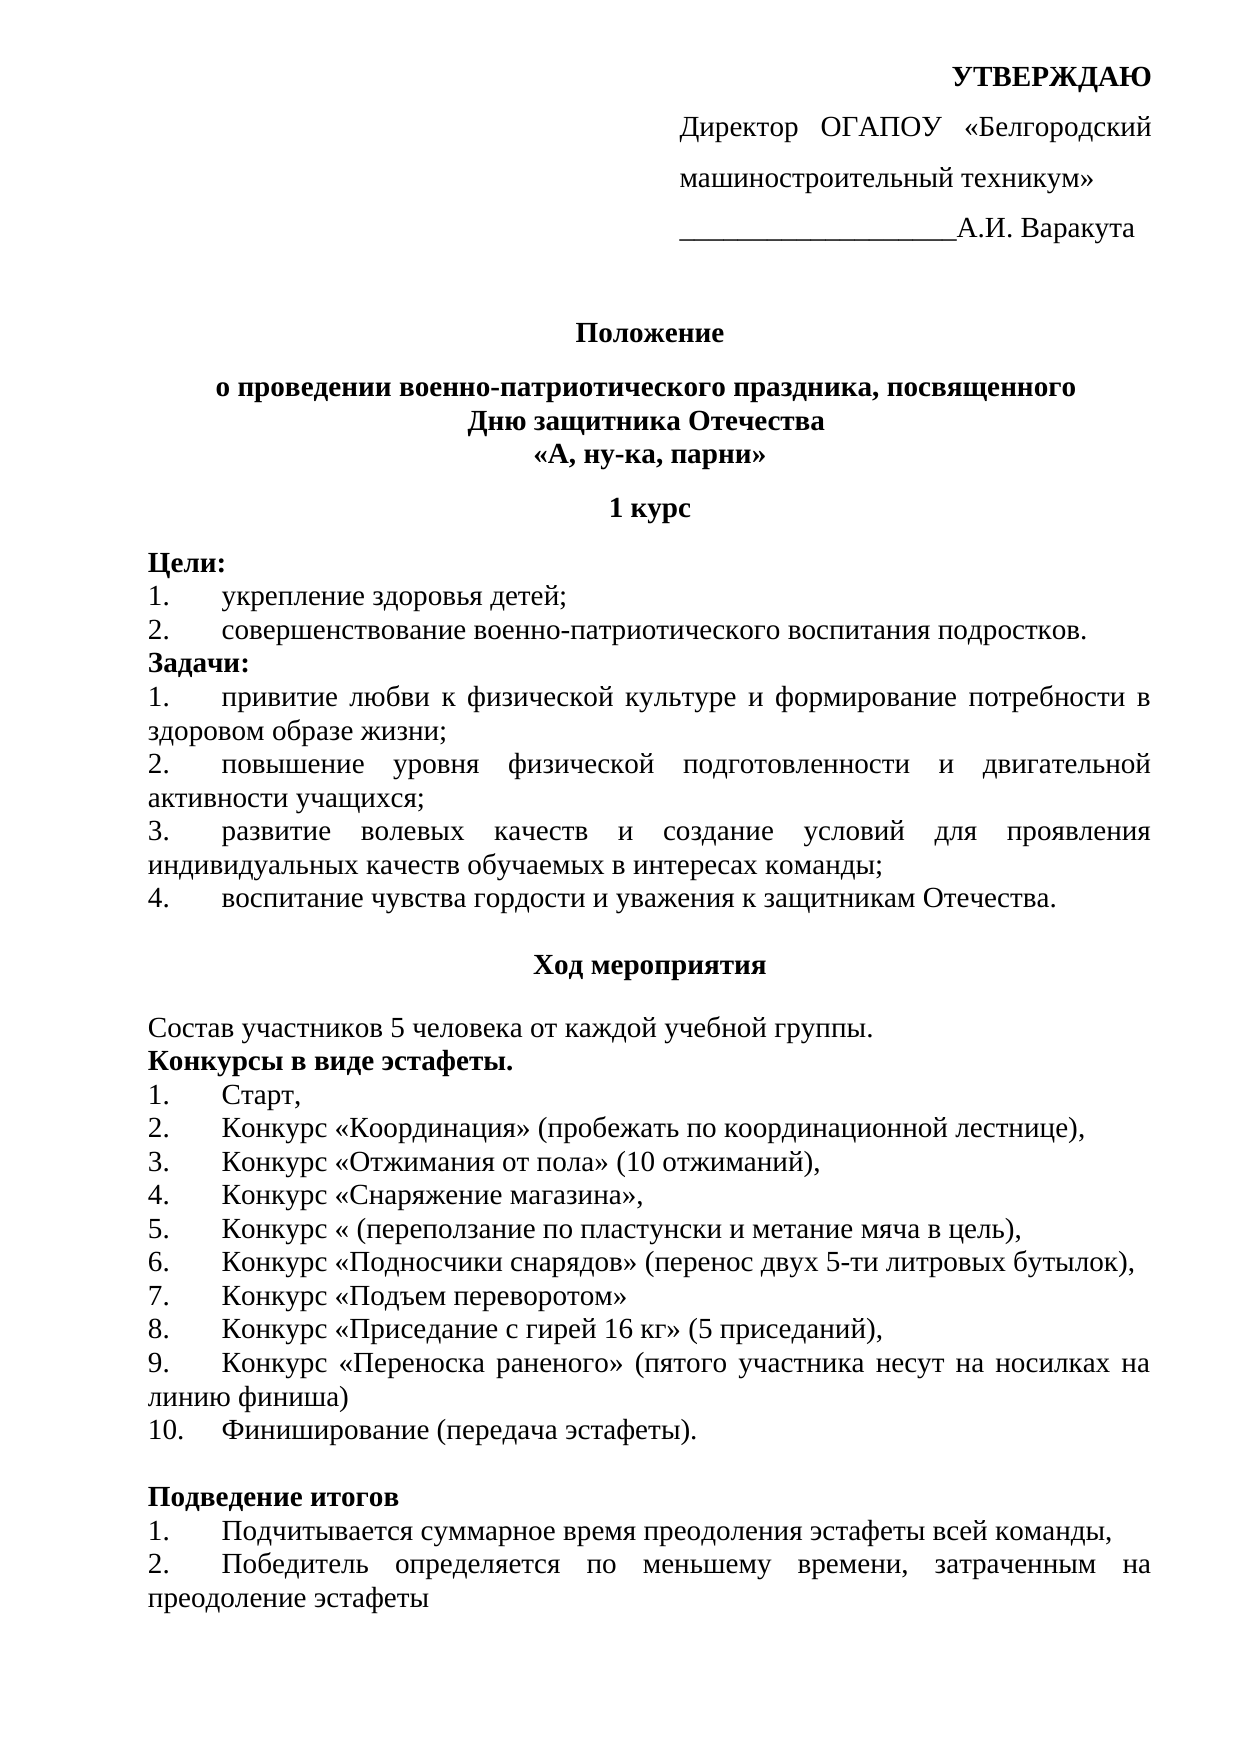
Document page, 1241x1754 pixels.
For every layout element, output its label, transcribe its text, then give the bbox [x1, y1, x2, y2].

list Конкурс «Подъем переворотом» [148, 1278, 1152, 1312]
list Конкурс «Отжимания от пола» (10 отжиманий), [148, 1144, 1152, 1177]
text Задачи: [148, 646, 1152, 679]
list укрепление здоровья детей; [148, 578, 1152, 612]
list Финиширование (передача эстафеты). [148, 1412, 1152, 1446]
text о проведении военно-патриотического праздника, посвященного Дню защитника Отечества «А, ну-ка, парни» [148, 369, 1152, 470]
text Цели: [148, 545, 1152, 578]
list повышение уровня физической подготовленности и двигательной активности учащихся; [148, 746, 1152, 813]
text Состав участников 5 человека от каждой учебной группы. [148, 1010, 1152, 1043]
list Конкурс « (переползание по пластунски и метание мяча в цель), [148, 1211, 1152, 1244]
list Победитель определяется по меньшему времени, затраченным на преодоление эстафеты [148, 1546, 1152, 1613]
list Старт, [148, 1077, 1152, 1110]
text Положение [148, 315, 1152, 348]
list Конкурс «Переноска раненого» (пятого участника несут на носилках на линию финиша) [148, 1345, 1152, 1412]
text Директор ОГАПОУ «Белгородский машиностроительный техникум» [679, 109, 1152, 193]
list воспитание чувства гордости и уважения к защитникам Отечества. [148, 880, 1152, 914]
text УТВЕРЖДАЮ [679, 59, 1152, 93]
text Ход мероприятия [148, 947, 1152, 981]
list совершенствование военно-патриотического воспитания подростков. [148, 612, 1152, 646]
text 1 курс [148, 491, 1152, 524]
list привитие любви к физической культуре и формирование потребности в здоровом образе жизни; [148, 679, 1152, 746]
list развитие волевых качеств и создание условий для проявления индивидуальных качеств обучаемых в интересах команды; [148, 813, 1152, 880]
text Подведение итогов [148, 1479, 1152, 1513]
text ___________________А.И. Варакута [679, 210, 1152, 243]
list Подчитывается суммарное время преодоления эстафеты всей команды, [148, 1513, 1152, 1546]
list Конкурс «Снаряжение магазина», [148, 1177, 1152, 1211]
list Конкурс «Координация» (пробежать по координационной лестнице), [148, 1110, 1152, 1144]
text Конкурсы в виде эстафеты. [148, 1043, 1152, 1077]
list Конкурс «Приседание с гирей 16 кг» (5 приседаний), [148, 1312, 1152, 1345]
list Конкурс «Подносчики снарядов» (перенос двух 5-ти литровых бутылок), [148, 1244, 1152, 1278]
